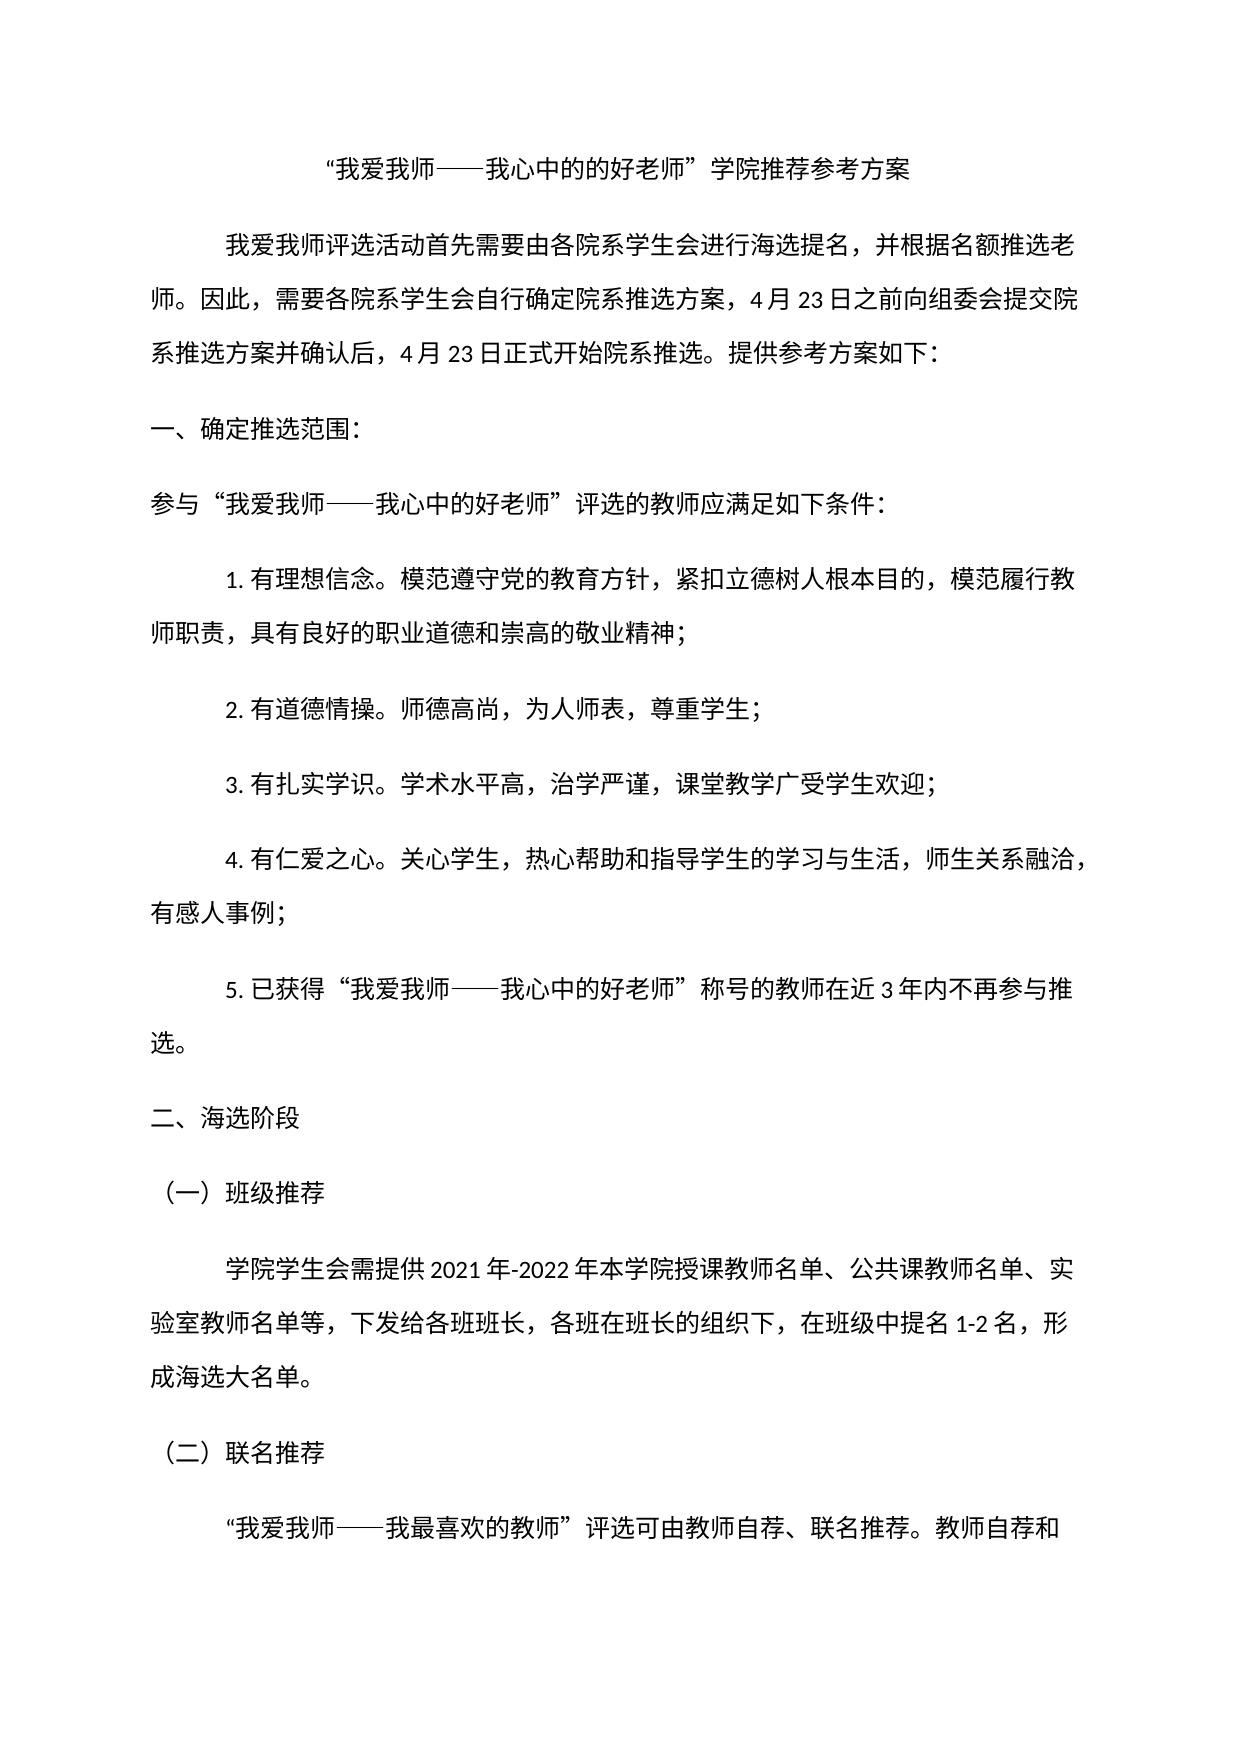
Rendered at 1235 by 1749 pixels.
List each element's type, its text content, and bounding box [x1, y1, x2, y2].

text 2. 有道德情操。师德高尚，为人师表，尊重学生； [150, 689, 1084, 725]
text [150, 1508, 1084, 1544]
text 4. 有仁爱之心。关心学生，热心帮助和指导学生的学习与生活，师生关系融洽，有感人事例； [150, 839, 1084, 930]
text 学院学生会需提供2021年-2022年本学院授课教师名单、公共课教师名单、实验室教师名单等，下发给各班班长，各班在班长的组织下，在班级中提名1-2名，形成海选大名单。 [150, 1249, 1084, 1394]
text 参与“我爱我师——我心中的好老师”评选的教师应满足如下条件： [150, 484, 1084, 521]
text （二）联名推荐 [150, 1433, 1084, 1469]
text 二、海选阶段 [150, 1099, 1084, 1135]
text 1. 有理想信念。模范遵守党的教育方针，紧扣立德树人根本目的，模范履行教师职责，具有良好的职业道德和崇高的敬业精神； [150, 559, 1084, 650]
text 5. 已获得“我爱我师——我心中的好老师”称号的教师在近 3 年内不再参与推选。 [150, 969, 1084, 1060]
text “我爱我师——我心中的的好老师”学院推荐参考方案 [150, 150, 1084, 186]
text 3. 有扎实学识。学术水平高，治学严谨，课堂教学广受学生欢迎； [150, 764, 1084, 801]
text 一、确定推选范围： [150, 409, 1084, 445]
text 我爱我师评选活动首先需要由各院系学生会进行海选提名，并根据名额推选老师。因此，需要各院系学生会自行确定院系推选方案，4月23日之前向组委会提交院系推选方案并确认后，4月23日正式开始院系推选。提供参考方案如下： [150, 225, 1084, 370]
text （一）班级推荐 [150, 1174, 1084, 1210]
